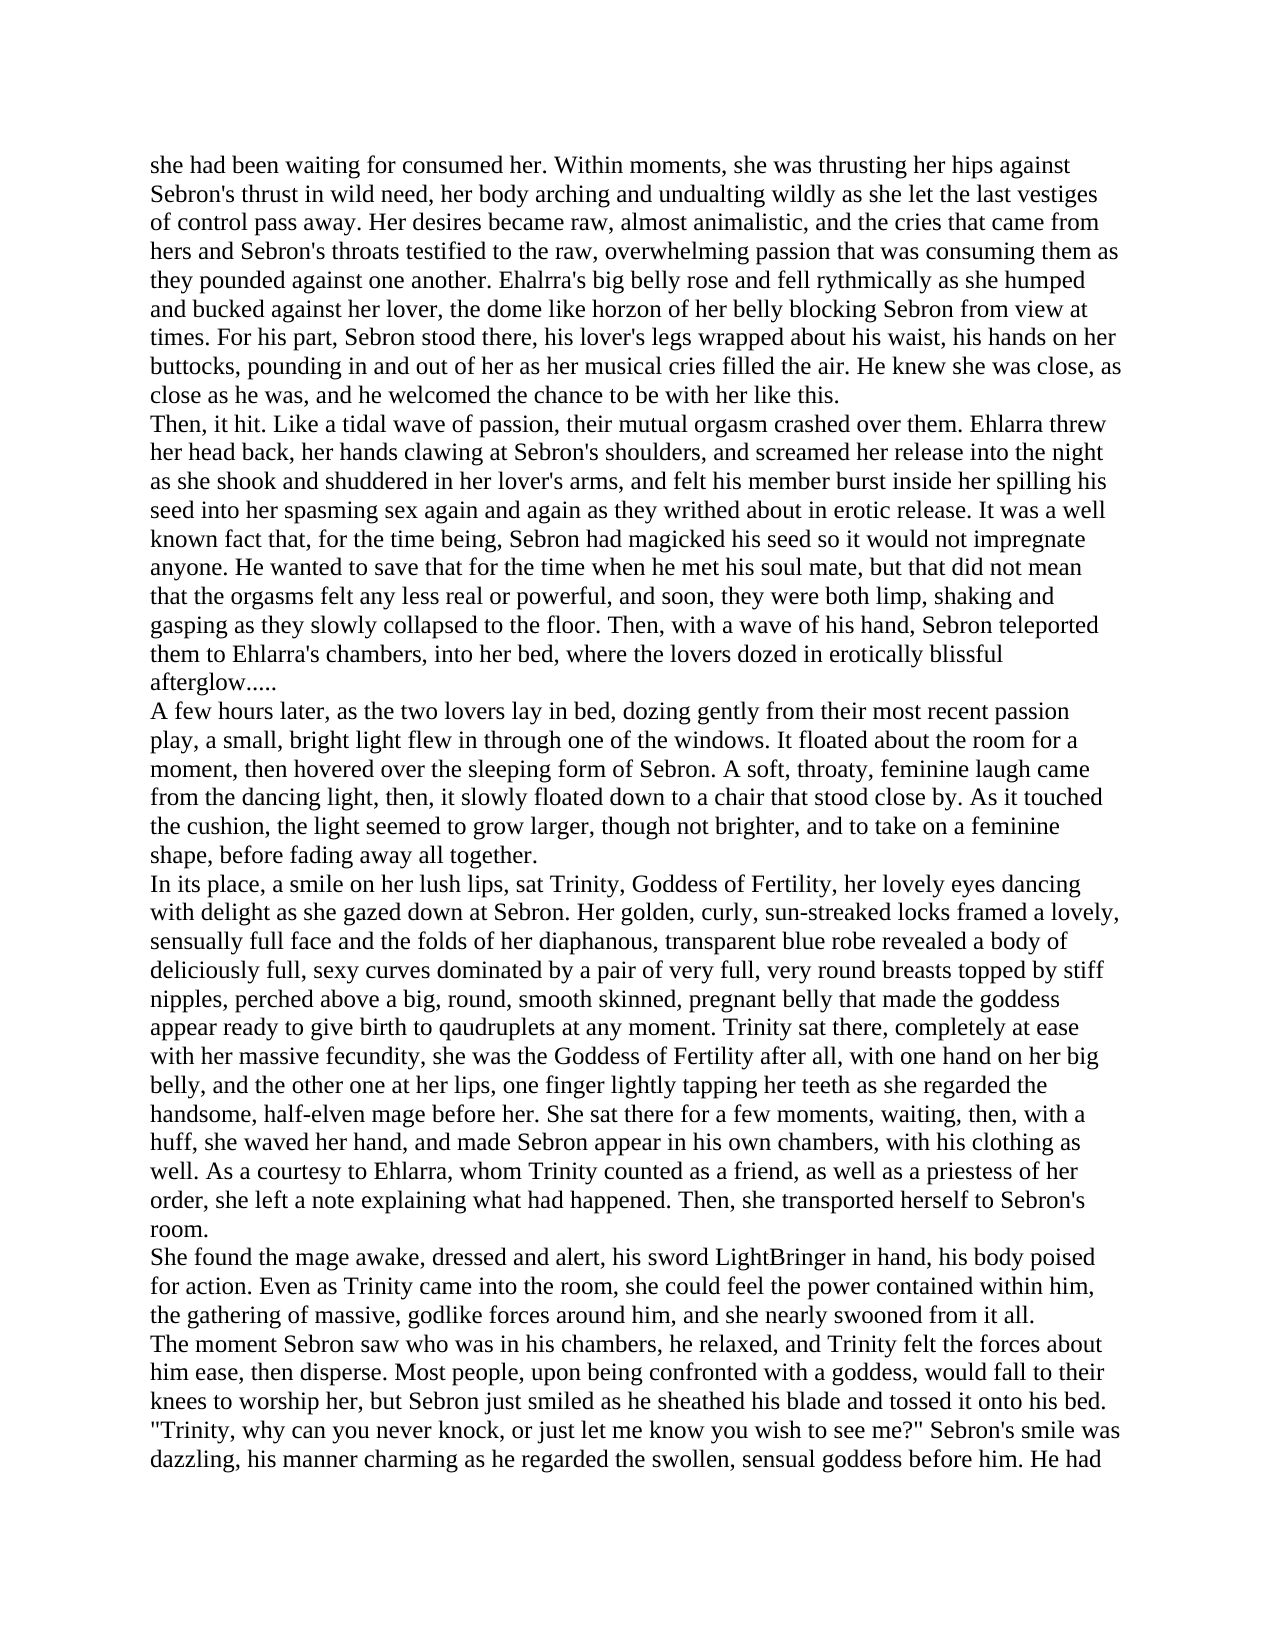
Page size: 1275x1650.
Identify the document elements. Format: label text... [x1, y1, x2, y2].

text A few hours later, as the two lovers lay in bed, dozing gently from their most recent passion play, a small, bright light flew in through one of the windows. It floated about the room for a moment, then hovered over the sleeping form of Sebron. A soft, throaty, feminine laugh came from the dancing light, then, it slowly floated down to a chair that stood close by. As it touched the cushion, the light seemed to grow larger, though not brighter, and to take on a feminine shape, before fading away all together. [150, 696, 1125, 869]
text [150, 150, 1125, 409]
text Then, it hit. Like a tidal wave of passion, their mutual orgasm crashed over them. Ehlarra threw her head back, her hands clawing at Sebron's shoulders, and screamed her release into the night as she shook and shuddered in her lover's arms, and felt his member burst inside her spilling his seed into her spasming sex again and again as they writhed about in erotic release. It was a well known fact that, for the time being, Sebron had magicked his seed so it would not impregnate anyone. He wanted to save that for the time when he met his soul mate, but that did not mean that the orgasms felt any less real or powerful, and soon, they were both limp, shaking and gasping as they slowly collapsed to the floor. Then, with a wave of his hand, Sebron teleported them to Ehlarra's chambers, into her bed, where the lovers dozed in erotically blissful afterglow..... [150, 409, 1125, 696]
text The moment Sebron saw who was in his chambers, he relaxed, and Trinity felt the forces about him ease, then disperse. Most people, upon being confronted with a goddess, would fall to their knees to worship her, but Sebron just smiled as he sheathed his blade and tossed it onto his bed. [150, 1329, 1125, 1415]
text She found the mage awake, dressed and alert, his sword LightBringer in hand, his body poised for action. Even as Trinity came into the room, she could feel the power contained within him, the gathering of massive, godlike forces around him, and she nearly swooned from it all. [150, 1242, 1125, 1329]
text In its place, a smile on her lush lips, sat Trinity, Goddess of Fertility, her lovely eyes dancing with delight as she gazed down at Sebron. Her golden, curly, sun-streaked locks framed a lovely, sensually full face and the folds of her diaphanous, transparent blue robe revealed a body of deliciously full, sexy curves dominated by a pair of very full, very round breasts topped by stiff nipples, perched above a big, round, smooth skinned, pregnant belly that made the goddess appear ready to give birth to qaudruplets at any moment. Trinity sat there, completely at ease with her massive fecundity, she was the Goddess of Fertility after all, with one hand on her big belly, and the other one at her lips, one finger lightly tapping her teeth as she regarded the handsome, half-elven mage before her. She sat there for a few moments, waiting, then, with a huff, she waved her hand, and made Sebron appear in his own chambers, with his clothing as well. As a courtesy to Ehlarra, whom Trinity counted as a friend, as well as a priestess of her order, she left a note explaining what had happened. Then, she transported herself to Sebron's room. [150, 869, 1125, 1242]
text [150, 1415, 1125, 1472]
